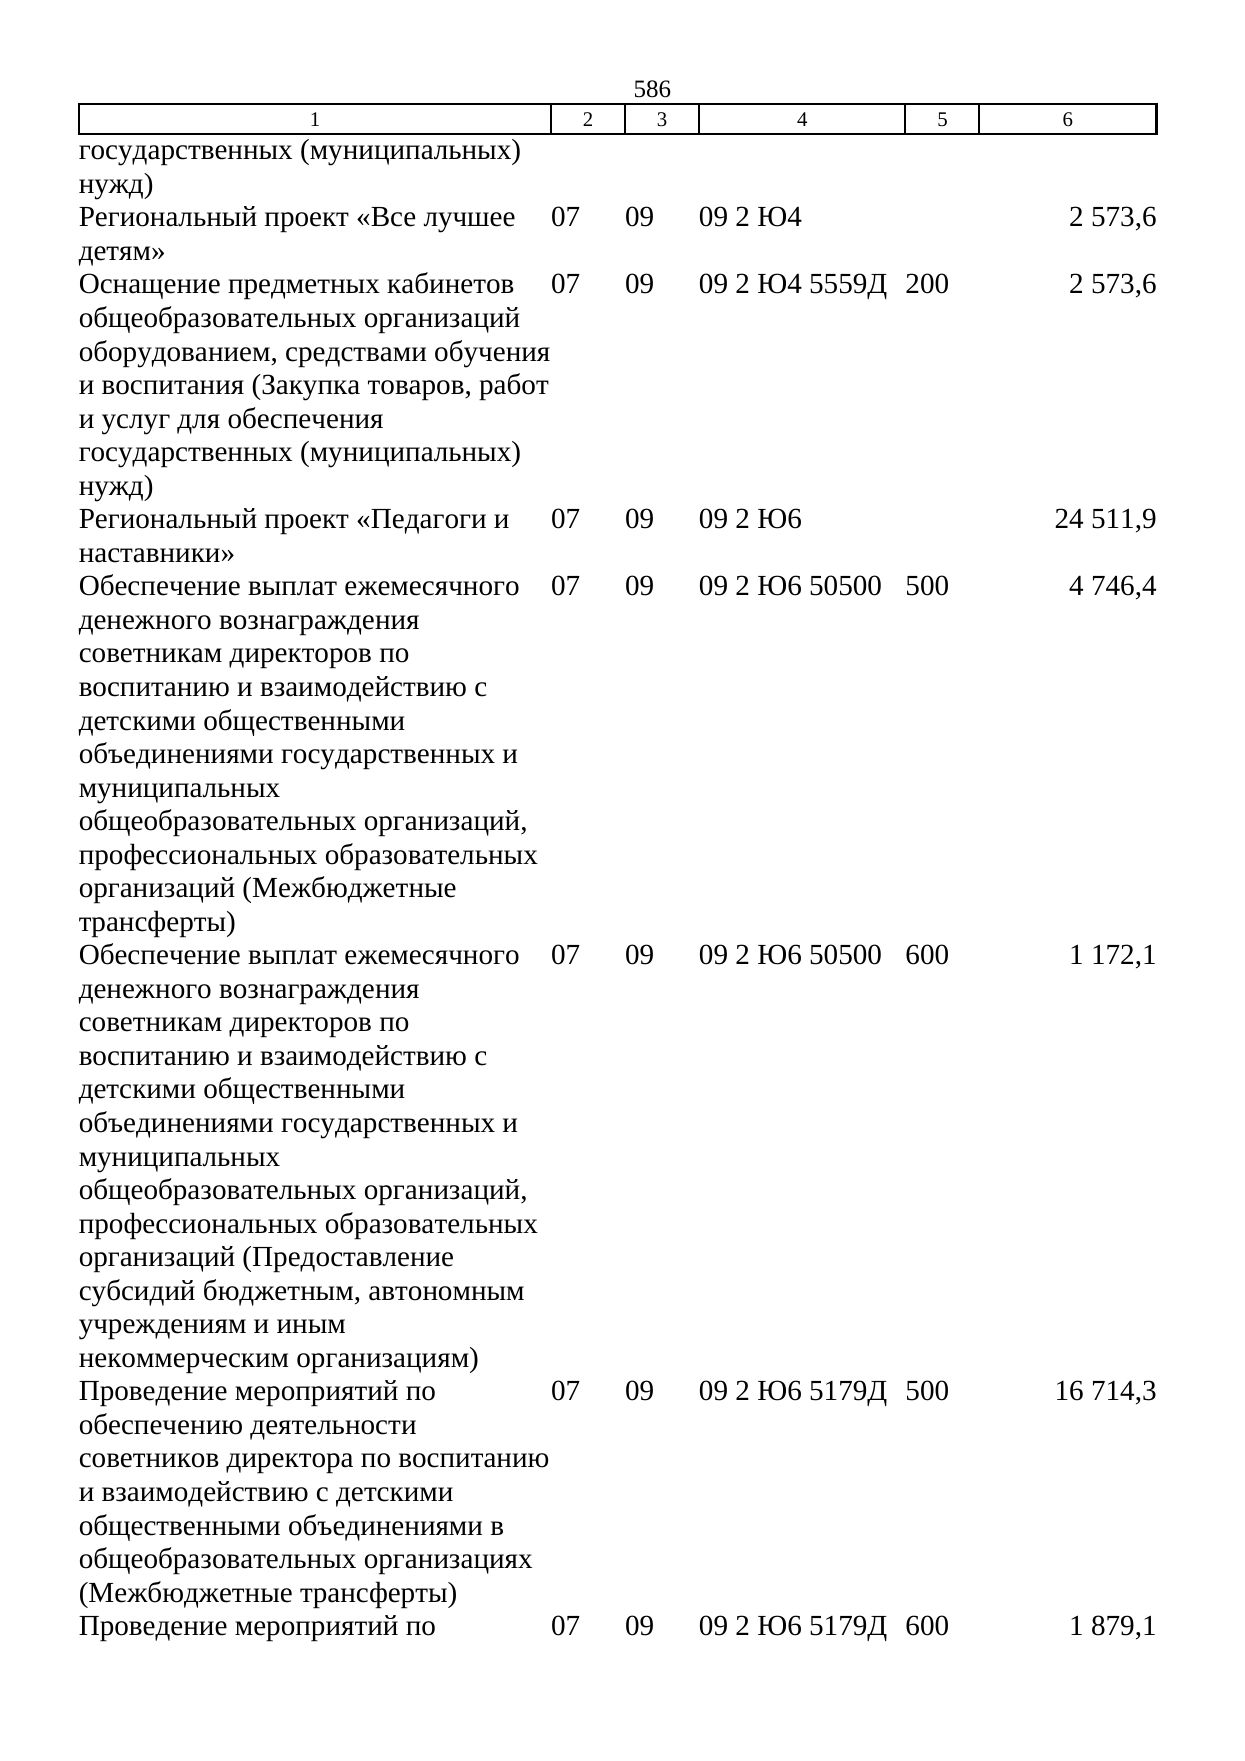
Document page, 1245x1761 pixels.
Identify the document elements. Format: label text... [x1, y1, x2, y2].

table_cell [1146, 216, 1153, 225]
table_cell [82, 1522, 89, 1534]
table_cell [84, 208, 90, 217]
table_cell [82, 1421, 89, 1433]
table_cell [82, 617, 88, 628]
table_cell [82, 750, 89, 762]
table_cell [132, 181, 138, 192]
table_header 2 [552, 105, 624, 132]
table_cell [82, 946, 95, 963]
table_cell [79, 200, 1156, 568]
table_header 5 [906, 105, 978, 132]
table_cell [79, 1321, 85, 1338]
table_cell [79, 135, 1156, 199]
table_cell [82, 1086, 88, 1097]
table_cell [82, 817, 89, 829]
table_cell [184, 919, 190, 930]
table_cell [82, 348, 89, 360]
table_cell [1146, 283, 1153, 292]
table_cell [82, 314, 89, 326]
table_header 3 [626, 105, 698, 132]
table_header 4 [700, 105, 904, 132]
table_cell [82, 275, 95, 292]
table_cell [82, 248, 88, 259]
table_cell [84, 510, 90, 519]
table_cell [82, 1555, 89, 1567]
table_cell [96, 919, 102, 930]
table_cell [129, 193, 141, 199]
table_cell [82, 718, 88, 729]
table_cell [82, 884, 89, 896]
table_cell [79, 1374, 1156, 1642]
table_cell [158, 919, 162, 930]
table_header 6 [980, 105, 1155, 132]
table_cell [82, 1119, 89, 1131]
table_header 1 [80, 105, 550, 132]
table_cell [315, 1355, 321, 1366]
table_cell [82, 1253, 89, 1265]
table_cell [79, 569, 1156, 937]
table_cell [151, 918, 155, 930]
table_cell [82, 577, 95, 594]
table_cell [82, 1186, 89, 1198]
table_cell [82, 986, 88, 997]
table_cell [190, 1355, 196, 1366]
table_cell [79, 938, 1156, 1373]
